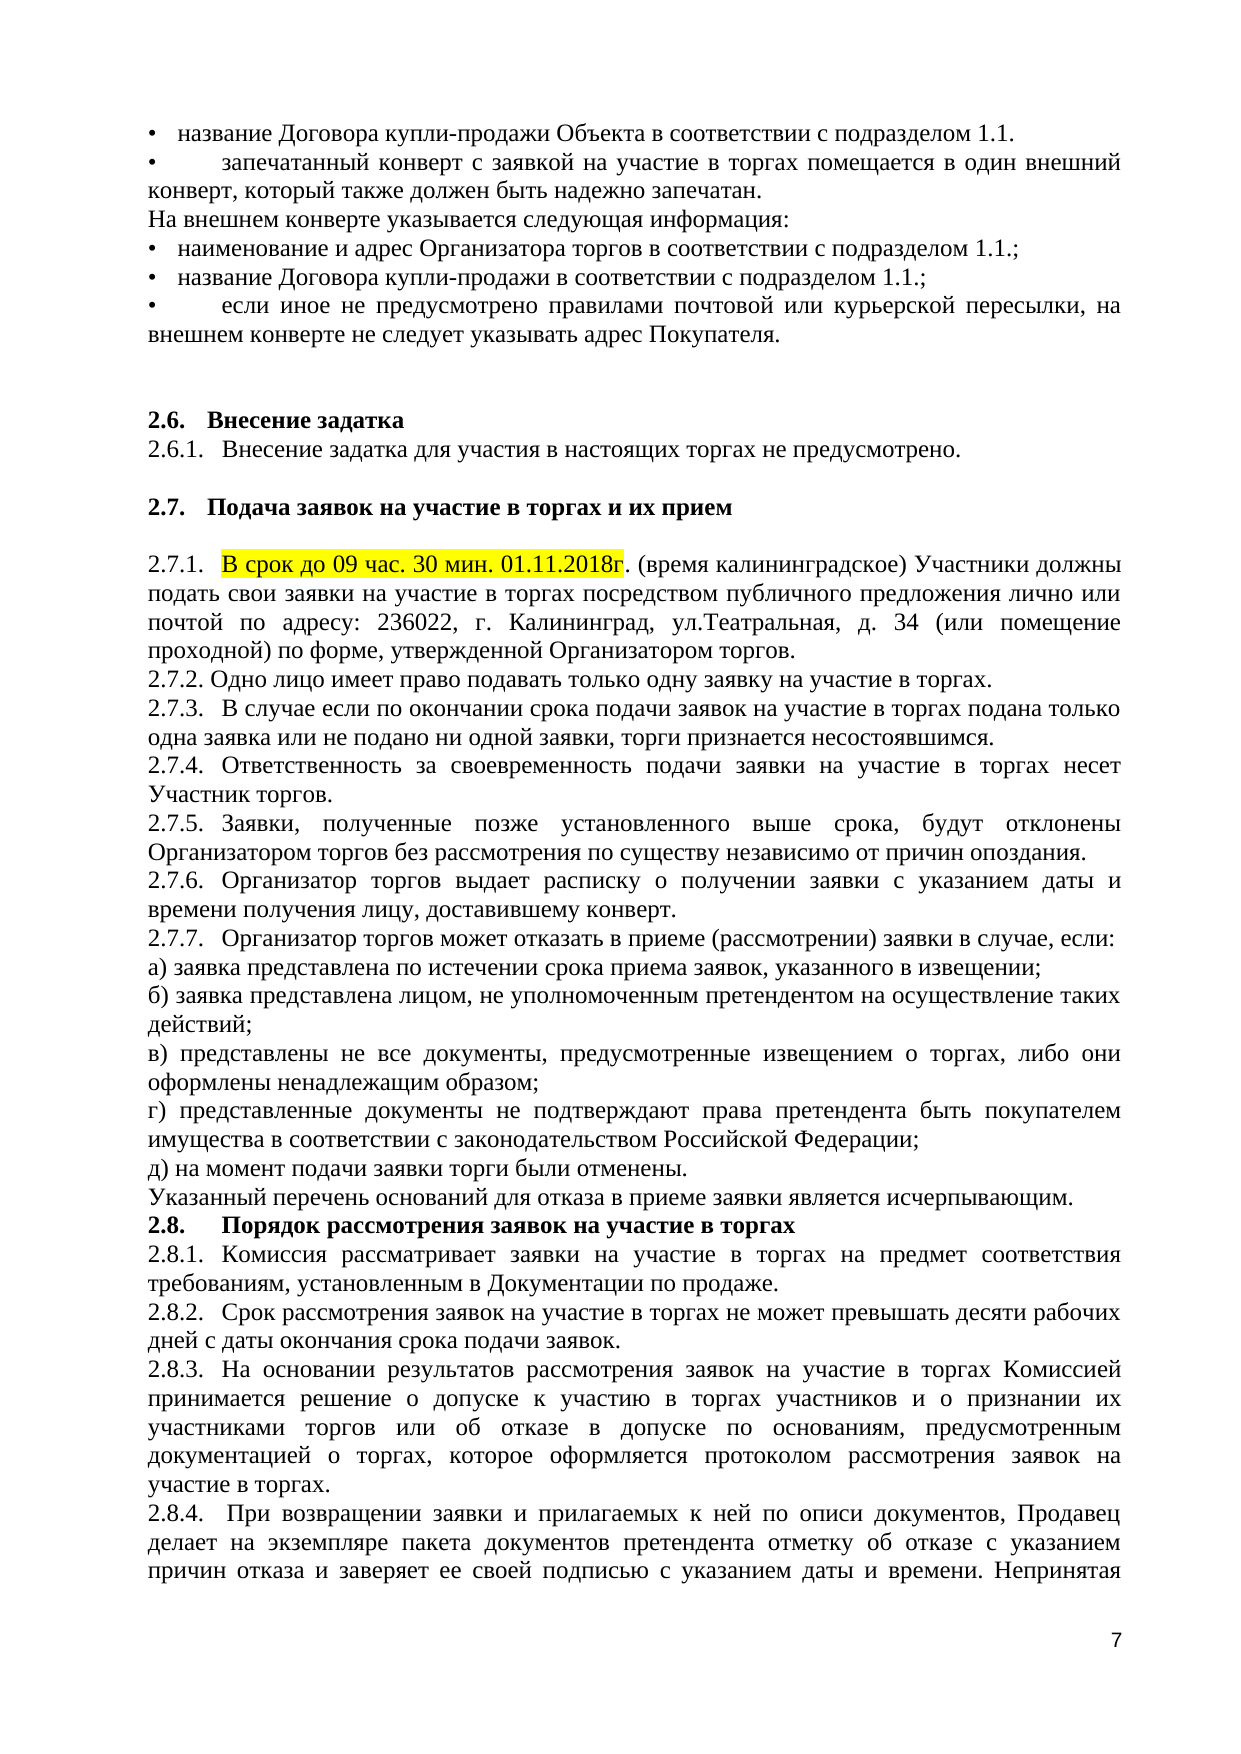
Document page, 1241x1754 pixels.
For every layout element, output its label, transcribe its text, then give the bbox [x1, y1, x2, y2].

text 2.8. Порядок рассмотрения заявок на участие в торгах [148, 1211, 1122, 1239]
text 2.7.6. Организатор торгов выдает расписку о получении заявки с указанием даты и времени получения лицу, доставившему конверт. [148, 866, 1122, 923]
text г) представленные документы не подтверждают права претендента быть покупателем имущества в соответствии с законодательством Российской Федерации; [148, 1096, 1122, 1153]
text 2.7.7. Организатор торгов может отказать в приеме (рассмотрении) заявки в случае, если: [148, 923, 1122, 952]
text • запечатанный конверт с заявкой на участие в торгах помещается в один внешний конверт, который также должен быть надежно запечатан. [148, 147, 1122, 204]
text 2.7.1. В срок до 09 час. 30 мин. 01.11.2018г. (время калининградское) Участники должны подать свои заявки на участие в торгах посредством публичного предложения лично или почтой по адресу: 236022, г. Калининград, ул.Театральная, д. 34 (или помещение проходной) по форме, утвержденной Организатором торгов. [148, 549, 1122, 664]
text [148, 1498, 1122, 1584]
text а) заявка представлена по истечении срока приема заявок, указанного в извещении; [148, 952, 1122, 981]
text • название Договора купли-продажи Объекта в соответствии с подразделом 1.1. [148, 118, 1122, 147]
text 2.7.3. В случае если по окончании срока подачи заявок на участие в торгах подана только одна заявка или не подано ни одной заявки, торги признается несостоявшимся. [148, 693, 1122, 751]
text в) представлены не все документы, предусмотренные извещением о торгах, либо они оформлены ненадлежащим образом; [148, 1038, 1122, 1096]
text • название Договора купли-продажи в соответствии с подразделом 1.1.; [148, 262, 1122, 291]
text • если иное не предусмотрено правилами почтовой или курьерской пересылки, на внешнем конверте не следует указывать адрес Покупателя. [148, 291, 1122, 348]
text 2.7. Подача заявок на участие в торгах и их прием [148, 492, 1122, 521]
text На внешнем конверте указывается следующая информация: [148, 204, 1122, 233]
text 2.8.1. Комиссия рассматривает заявки на участие в торгах на предмет соответствия требованиям, установленным в Документации по продаже. [148, 1239, 1122, 1297]
text 2.6.1. Внесение задатка для участия в настоящих торгах не предусмотрено. [148, 434, 1122, 463]
text 2.7.4. Ответственность за своевременность подачи заявки на участие в торгах несет Участник торгов. [148, 751, 1122, 808]
text 2.8.3. На основании результатов рассмотрения заявок на участие в торгах Комиссией принимается решение о допуске к участию в торгах участников и о признании их участниками торгов или об отказе в допуске по основаниям, предусмотренным документацией о торгах, которое оформляется протоколом рассмотрения заявок на участие в торгах. [148, 1354, 1122, 1498]
text 2.7.2. Одно лицо имеет право подавать только одну заявку на участие в торгах. [148, 664, 1122, 693]
text Указанный перечень оснований для отказа в приеме заявки является исчерпывающим. [148, 1182, 1122, 1211]
text б) заявка представлена лицом, не уполномоченным претендентом на осуществление таких действий; [148, 981, 1122, 1038]
list Внесение задатка [148, 406, 1122, 434]
text • наименование и адрес Организатора торгов в соответствии с подразделом 1.1.; [148, 233, 1122, 262]
text 2.8.2. Срок рассмотрения заявок на участие в торгах не может превышать десяти рабочих дней с даты окончания срока подачи заявок. [148, 1297, 1122, 1354]
text д) на момент подачи заявки торги были отменены. [148, 1153, 1122, 1182]
text 2.7.5. Заявки, полученные позже установленного выше срока, будут отклонены Организатором торгов без рассмотрения по существу независимо от причин опоздания. [148, 808, 1122, 866]
